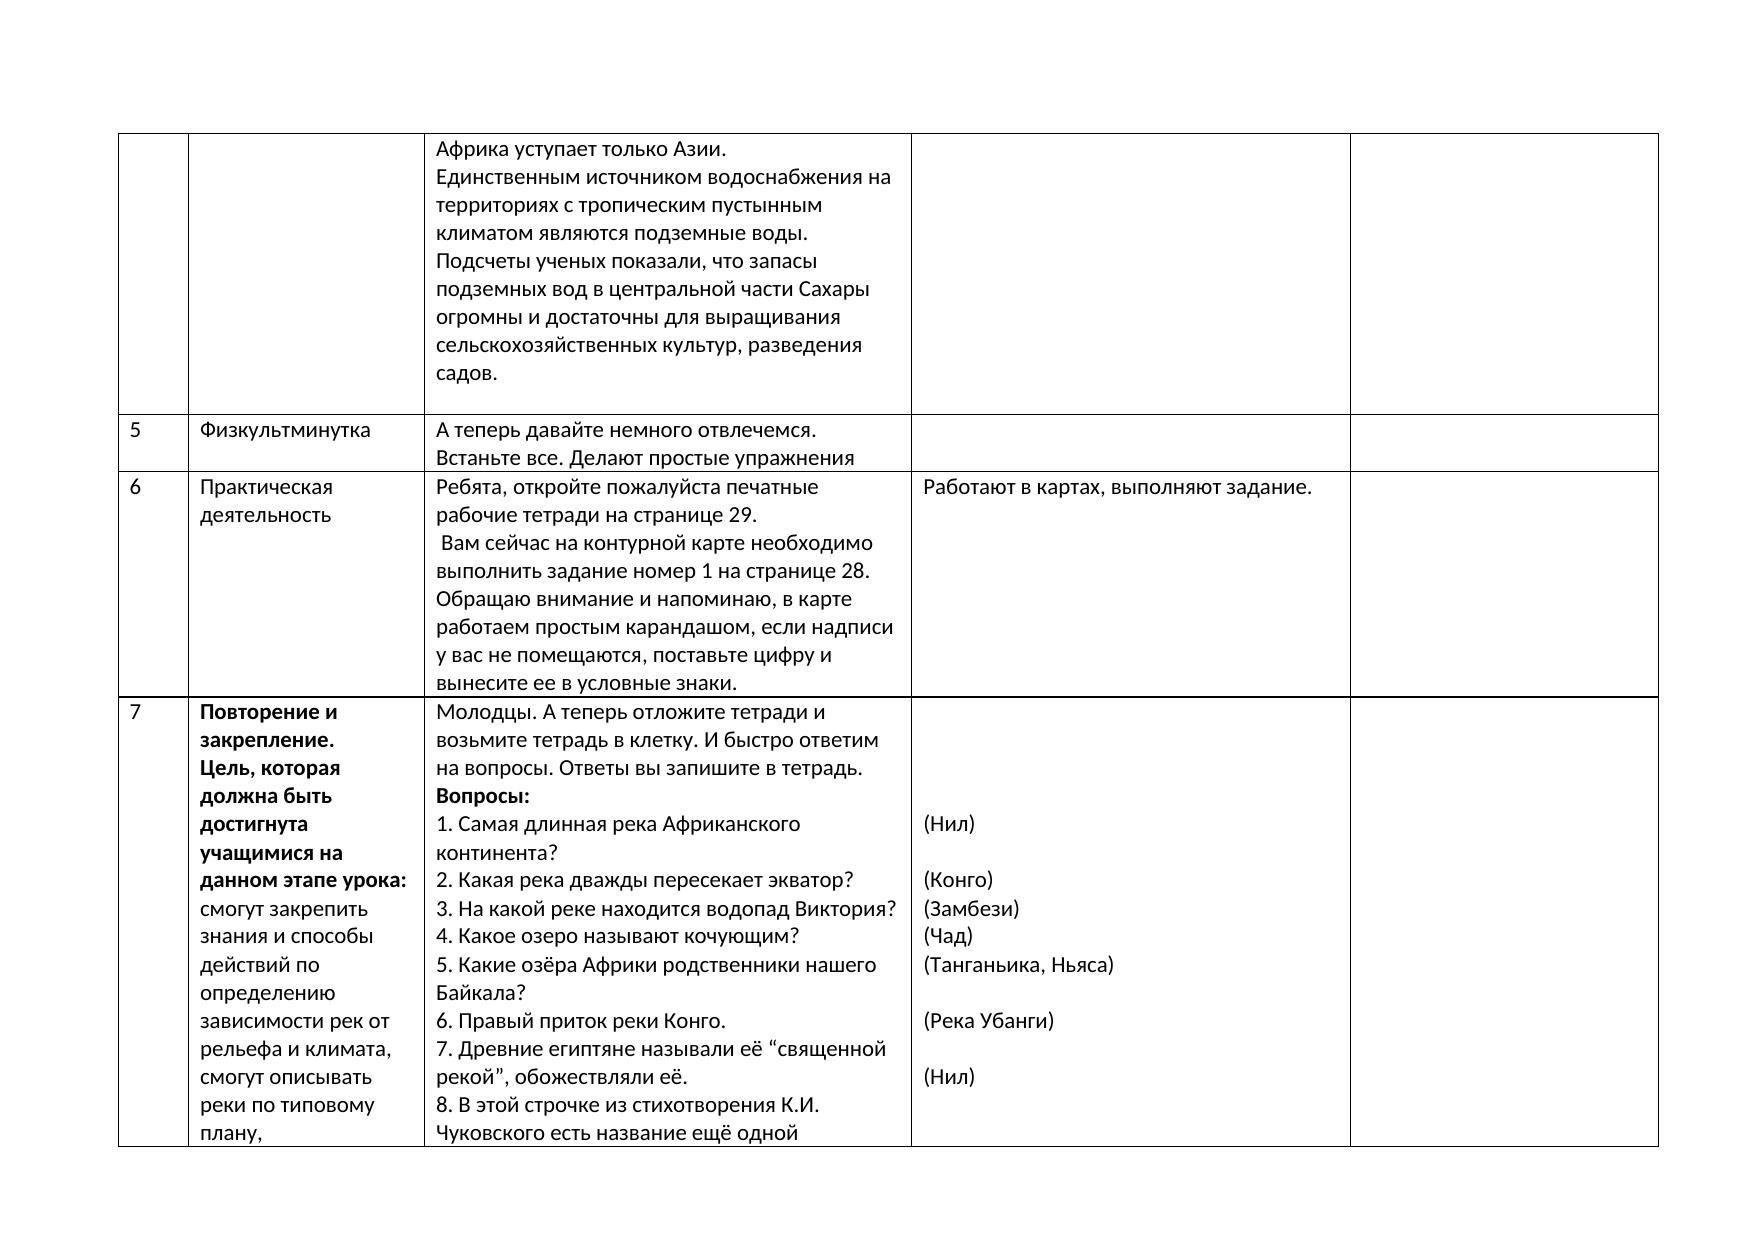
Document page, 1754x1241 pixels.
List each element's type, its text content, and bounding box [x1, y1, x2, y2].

table_cell Работают в картах, выполняют задание. [912, 472, 1350, 696]
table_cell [189, 698, 424, 1146]
table_cell [1351, 134, 1658, 414]
table_cell Ребята, откройте пожалуйста печатные рабочие тетради на странице 29. Вам сейчас на контурной карте необходимо выполнить задание номер 1 на странице 28. Обращаю внимание и напоминаю, в карте работаем простым карандашом, если надписи у вас не помещаются, поставьте цифру и вынесите ее в условные знаки. [425, 472, 911, 696]
table_cell [1351, 472, 1658, 696]
table_cell [1351, 698, 1658, 1146]
table_cell 7 [119, 698, 188, 1146]
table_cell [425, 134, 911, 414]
table_cell 5 [119, 415, 188, 471]
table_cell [425, 698, 911, 1146]
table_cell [189, 134, 424, 414]
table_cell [912, 134, 1350, 414]
table_cell [1351, 415, 1658, 471]
table_cell 6 [119, 472, 188, 696]
table_cell [912, 415, 1350, 471]
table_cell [912, 698, 1350, 1146]
table_cell Практическая деятельность [189, 472, 424, 696]
table_cell Физкультминутка [189, 415, 424, 471]
table_cell А теперь давайте немного отвлечемся. Встаньте все. Делают простые упражнения [425, 415, 911, 471]
table_cell 4 [119, 134, 188, 414]
